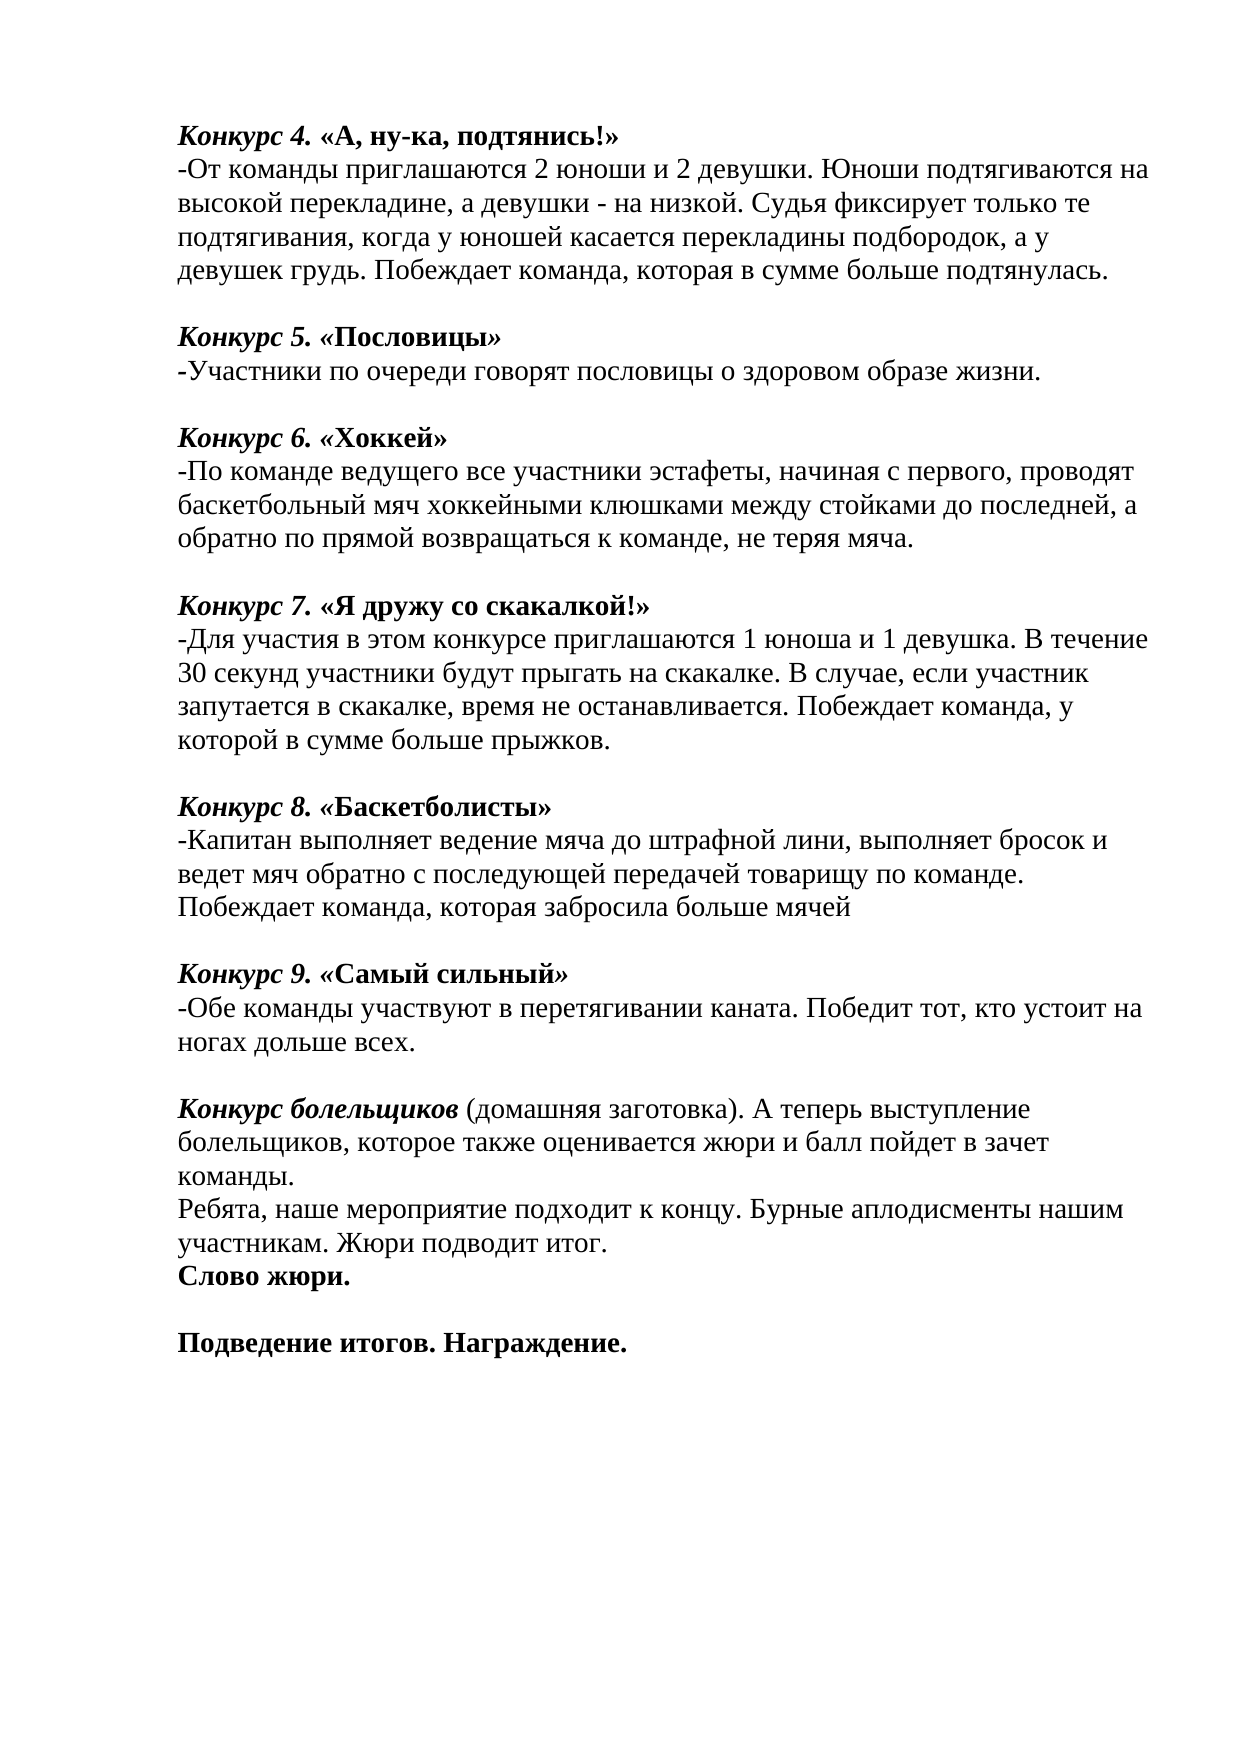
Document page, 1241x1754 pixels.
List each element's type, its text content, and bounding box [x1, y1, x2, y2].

text Слово жюри. [177, 1258, 1152, 1292]
text -Обе команды участвуют в перетягивании каната. Победит тот, кто устоит на ногах дольше всех. [177, 990, 1152, 1057]
text Конкурс 6. «Хоккей» [177, 420, 1152, 453]
text Конкурс 7. «Я дружу со скакалкой!» [177, 588, 1152, 621]
text -От команды приглашаются 2 юноши и 2 девушки. Юноши подтягиваются на высокой перекладине, а девушки - на низкой. Судья фиксирует только те подтягивания, когда у юношей касается перекладины подбородок, а у девушек грудь. Побеждает команда, которая в сумме больше подтянулась. [177, 152, 1152, 286]
text -Участники по очереди говорят пословицы о здоровом образе жизни. [177, 353, 1152, 386]
text Подведение итогов. Награждение. [177, 1326, 1152, 1359]
text -По команде ведущего все участники эстафеты, начиная с первого, проводят баскетбольный мяч хоккейными клюшками между стойками до последней, а обратно по прямой возвращаться к команде, не теряя мяча. [177, 453, 1152, 554]
text Конкурс 5. «Пословицы» [177, 319, 1152, 353]
text Конкурс болельщиков (домашняя заготовка). А теперь выступление болельщиков, которое также оценивается жюри и балл пойдет в зачет команды. [177, 1091, 1152, 1191]
text Ребята, наше мероприятие подходит к концу. Бурные аплодисменты нашим участникам. Жюри подводит итог. [177, 1191, 1152, 1258]
text -Для участия в этом конкурсе приглашаются 1 юноша и 1 девушка. В течение 30 секунд участники будут прыгать на скакалке. В случае, если участник запутается в скакалке, время не останавливается. Побеждает команда, у которой в сумме больше прыжков. [177, 621, 1152, 755]
text -Капитан выполняет ведение мяча до штрафной лини, выполняет бросок и ведет мяч обратно с последующей передачей товарищу по команде. Побеждает команда, которая забросила больше мячей [177, 822, 1152, 923]
text Конкурс 9. «Самый сильный» [177, 957, 1152, 990]
text Конкурс 8. «Баскетболисты» [177, 789, 1152, 822]
text Конкурс 4. «А, ну-ка, подтянись!» [177, 118, 1152, 152]
